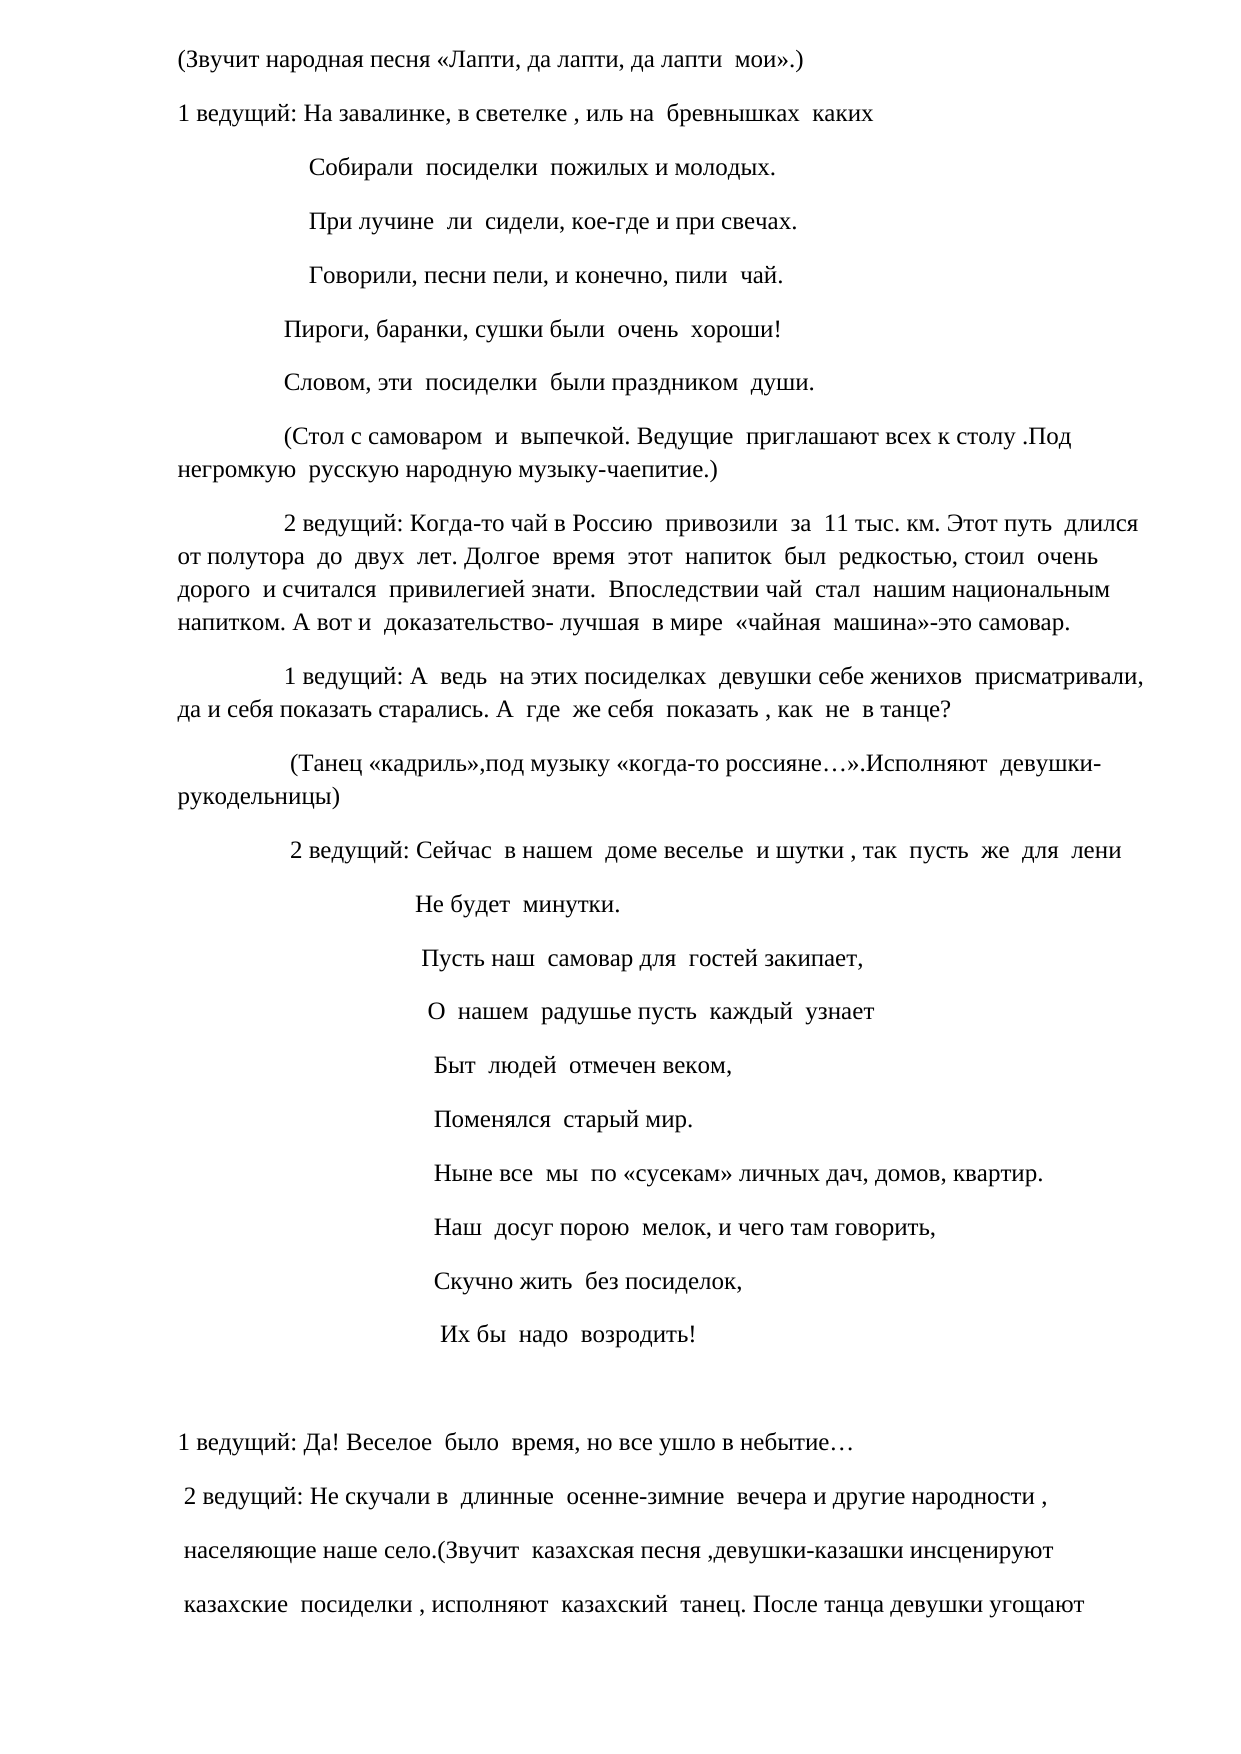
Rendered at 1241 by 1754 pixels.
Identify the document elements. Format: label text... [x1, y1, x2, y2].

text Скучно жить без посиделок, [177, 1266, 1152, 1294]
text При лучине ли сидели, кое-где и при свечах. [177, 206, 1152, 235]
text Наш досуг порою мелок, и чего там говорить, [177, 1212, 1152, 1241]
text 2 ведущий: Не скучали в длинные осенне-зимние вечера и другие народности , [177, 1481, 1152, 1510]
text Быт людей отмечен веком, [177, 1050, 1152, 1079]
text Пусть наш самовар для гостей закипает, [177, 943, 1152, 971]
text Собирали посиделки пожилых и молодых. [177, 152, 1152, 181]
text 1 ведущий: Да! Веселое было время, но все ушло в небытие… [177, 1427, 1152, 1456]
text Ныне все мы по «сусекам» личных дач, домов, квартир. [177, 1158, 1152, 1187]
text Не будет минутки. [177, 889, 1152, 917]
text казахские посиделки , исполняют казахский танец. После танца девушки угощают [177, 1589, 1152, 1618]
text 2 ведущий: Сейчас в нашем доме веселье и шутки , так пусть же для лени [177, 835, 1152, 864]
text Их бы надо возродить! [177, 1319, 1152, 1348]
text Говорили, песни пели, и конечно, пили чай. [177, 260, 1152, 288]
text Пироги, баранки, сушки были очень хороши! [177, 314, 1152, 342]
text (Звучит народная песня «Лапти, да лапти, да лапти мои».) [177, 44, 1152, 73]
text (Стол с самоваром и выпечкой. Ведущие приглашают всех к столу .Под негромкую русскую народную музыку-чаепитие.) [177, 421, 1152, 483]
text О нашем радушье пусть каждый узнает [177, 996, 1152, 1025]
text (Танец «кадриль»,под музыку «когда-то россияне…».Исполняют девушки-рукодельницы) [177, 748, 1152, 810]
text 1 ведущий: На завалинке, в светелке , иль на бревнышках каких [177, 98, 1152, 127]
text Словом, эти посиделки были праздником души. [177, 367, 1152, 396]
text 1 ведущий: А ведь на этих посиделках девушки себе женихов присматривали, да и себя показать старались. А где же себя показать , как не в танце? [177, 661, 1152, 723]
text населяющие наше село.(Звучит казахская песня ,девушки-казашки инсценируют [177, 1535, 1152, 1564]
text Поменялся старый мир. [177, 1104, 1152, 1133]
text 2 ведущий: Когда-то чай в Россию привозили за 11 тыс. км. Этот путь длился от полутора до двух лет. Долгое время этот напиток был редкостью, стоил очень дорого и считался привилегией знати. Впоследствии чай стал нашим национальным напитком. А вот и доказательство- лучшая в мире «чайная машина»-это самовар. [177, 508, 1152, 636]
